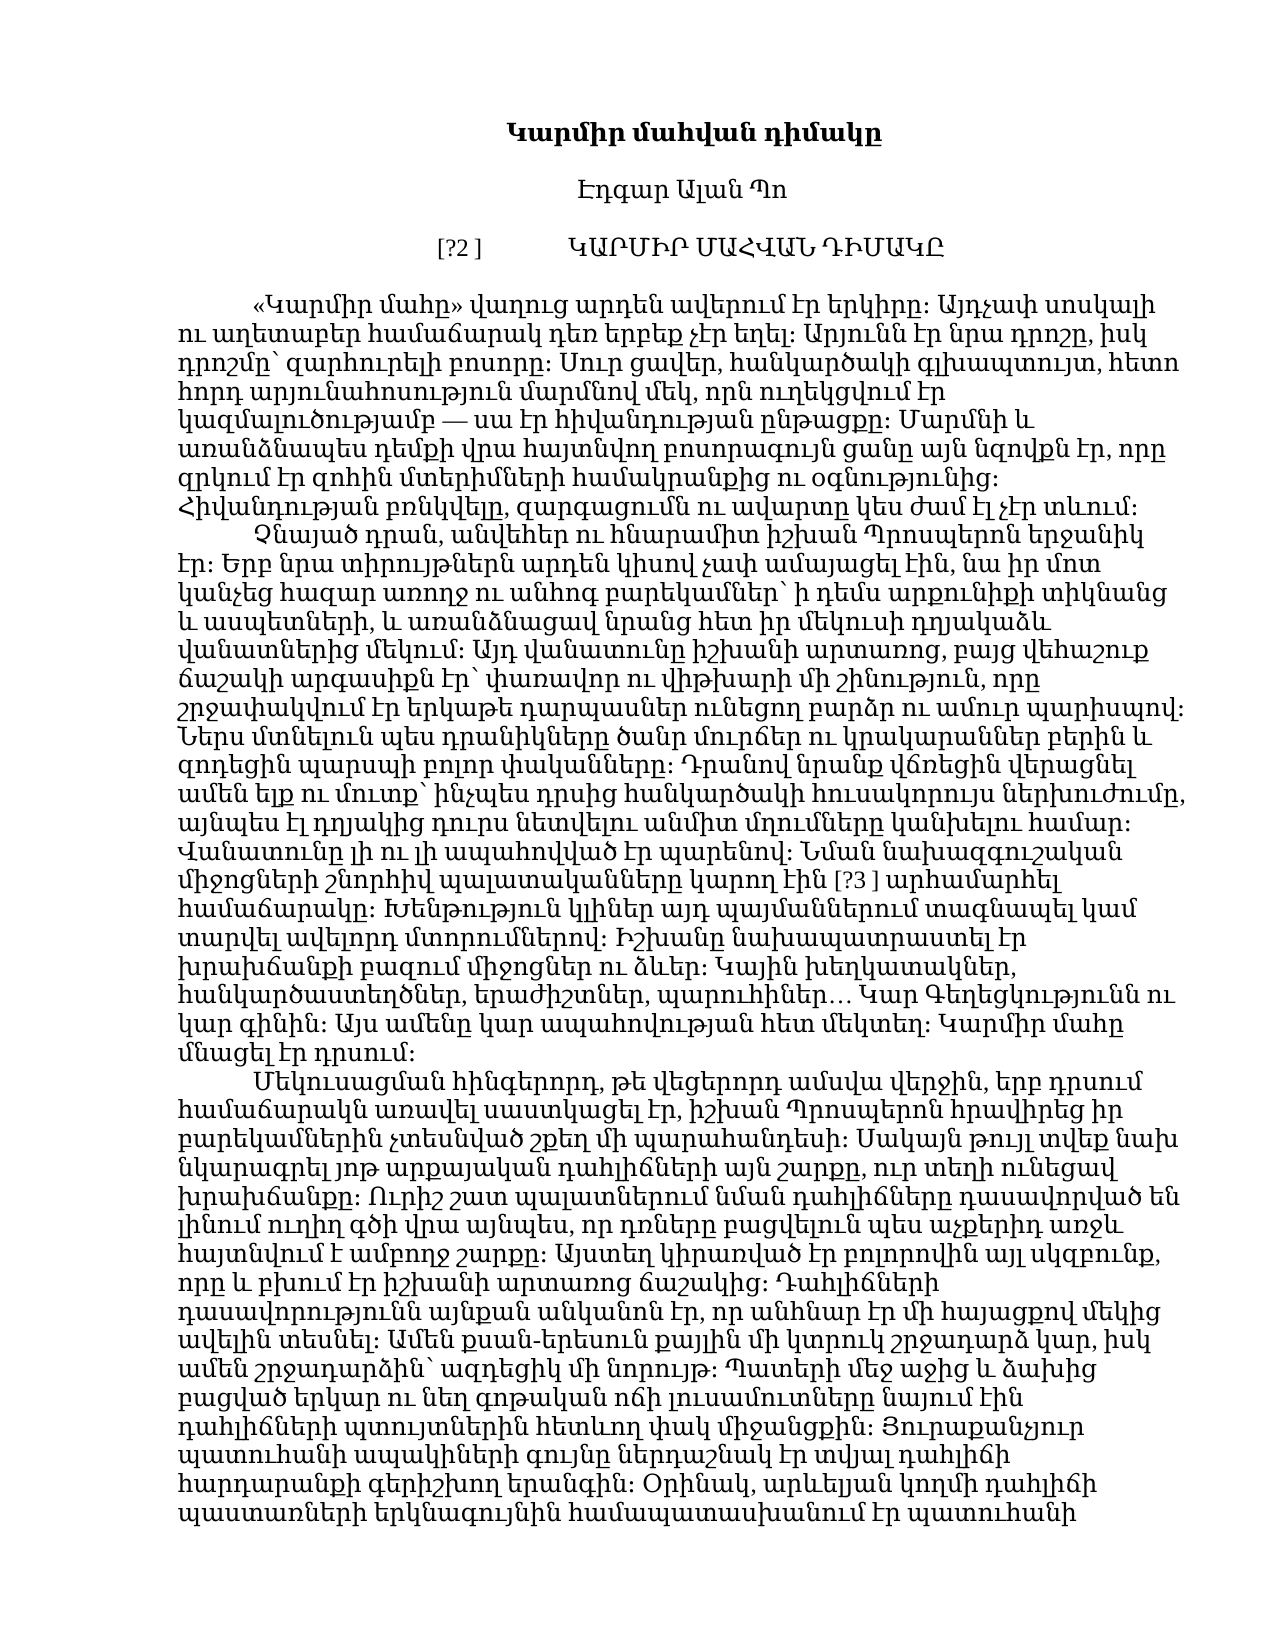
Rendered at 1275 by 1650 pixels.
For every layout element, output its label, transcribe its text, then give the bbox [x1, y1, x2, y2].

text «Կարմիր մահը» վաղուց արդեն ավերում էր երկիրը։ Այդչափ սոսկալի ու աղետաբեր համաճարակ դեռ երբեք չէր եղել։ Արյունն էր նրա դրոշը, իսկ դրոշմը՝ զարհուրելի բոսորը։ Սուր ցավեր, հանկարծակի գլխապտույտ, հետո հորդ արյունահոսություն մարմնով մեկ, որն ուղեկցվում էր կազմալուծությամբ — սա էր հիվանդության ընթացքը։ Մարմնի և առանձնապես դեմքի վրա հայտնվող բոսորագույն ցանը այն նզովքն էր, որը զրկում էր զոհին մտերիմների համակրանքից ու օգնությունից։ Հիվանդության բռնկվելը, զարգացումն ու ավարտը կես ժամ էլ չէր տևում։ [177, 291, 1186, 521]
text Կարմիր մահվան դիմակը Էդգար Ալան Պո [?2 ] ԿԱՐՄԻՐ ՄԱՀՎԱՆ ԴԻՄԱԿԸ [177, 118, 1186, 262]
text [177, 1067, 1186, 1527]
text Չնայած դրան, անվեհեր ու հնարամիտ իշխան Պրոսպերոն երջանիկ էր։ Երբ նրա տիրույթներն արդեն կիսով չափ ամայացել էին, նա իր մոտ կանչեց հազար առողջ ու անհոգ բարեկամներ՝ ի դեմս արքունիքի տիկնանց և ասպետների, և առանձնացավ նրանց հետ իր մեկուսի դղյակաձև վանատներից մեկում։ Այդ վանատունը իշխանի արտառոց, բայց վեհաշուք ճաշակի արգասիքն էր՝ փառավոր ու վիթխարի մի շինություն, որը շրջափակվում էր երկաթե դարպասներ ունեցող բարձր ու ամուր պարիսպով։ Ներս մտնելուն պես դրանիկները ծանր մուրճեր ու կրակարաններ բերին և զոդեցին պարսպի բոլոր փականները։ Դրանով նրանք վճռեցին վերացնել ամեն ելք ու մուտք՝ ինչպես դրսից հանկարծակի հուսակորույս ներխուժումը, այնպես էլ դղյակից դուրս նետվելու անմիտ մղումները կանխելու համար։ Վանատունը լի ու լի ապահովված էր պարենով։ Նման նախազգուշական միջոցների շնորհիվ պալատականները կարող էին [?3 ] արհամարհել համաճարակը։ Խենթություն կլիներ այդ պայմաններում տագնապել կամ տարվել ավելորդ մտորումներով։ Իշխանը նախապատրաստել էր խրախճանքի բազում միջոցներ ու ձևեր։ Կային խեղկատակներ, հանկարծաստեղծներ, երաժիշտներ, պարուհիներ… Կար Գեղեցկությունն ու կար գինին։ Այս ամենը կար ապահովության հետ մեկտեղ։ Կարմիր մահը մնացել էր դրսում։ [177, 521, 1186, 1067]
